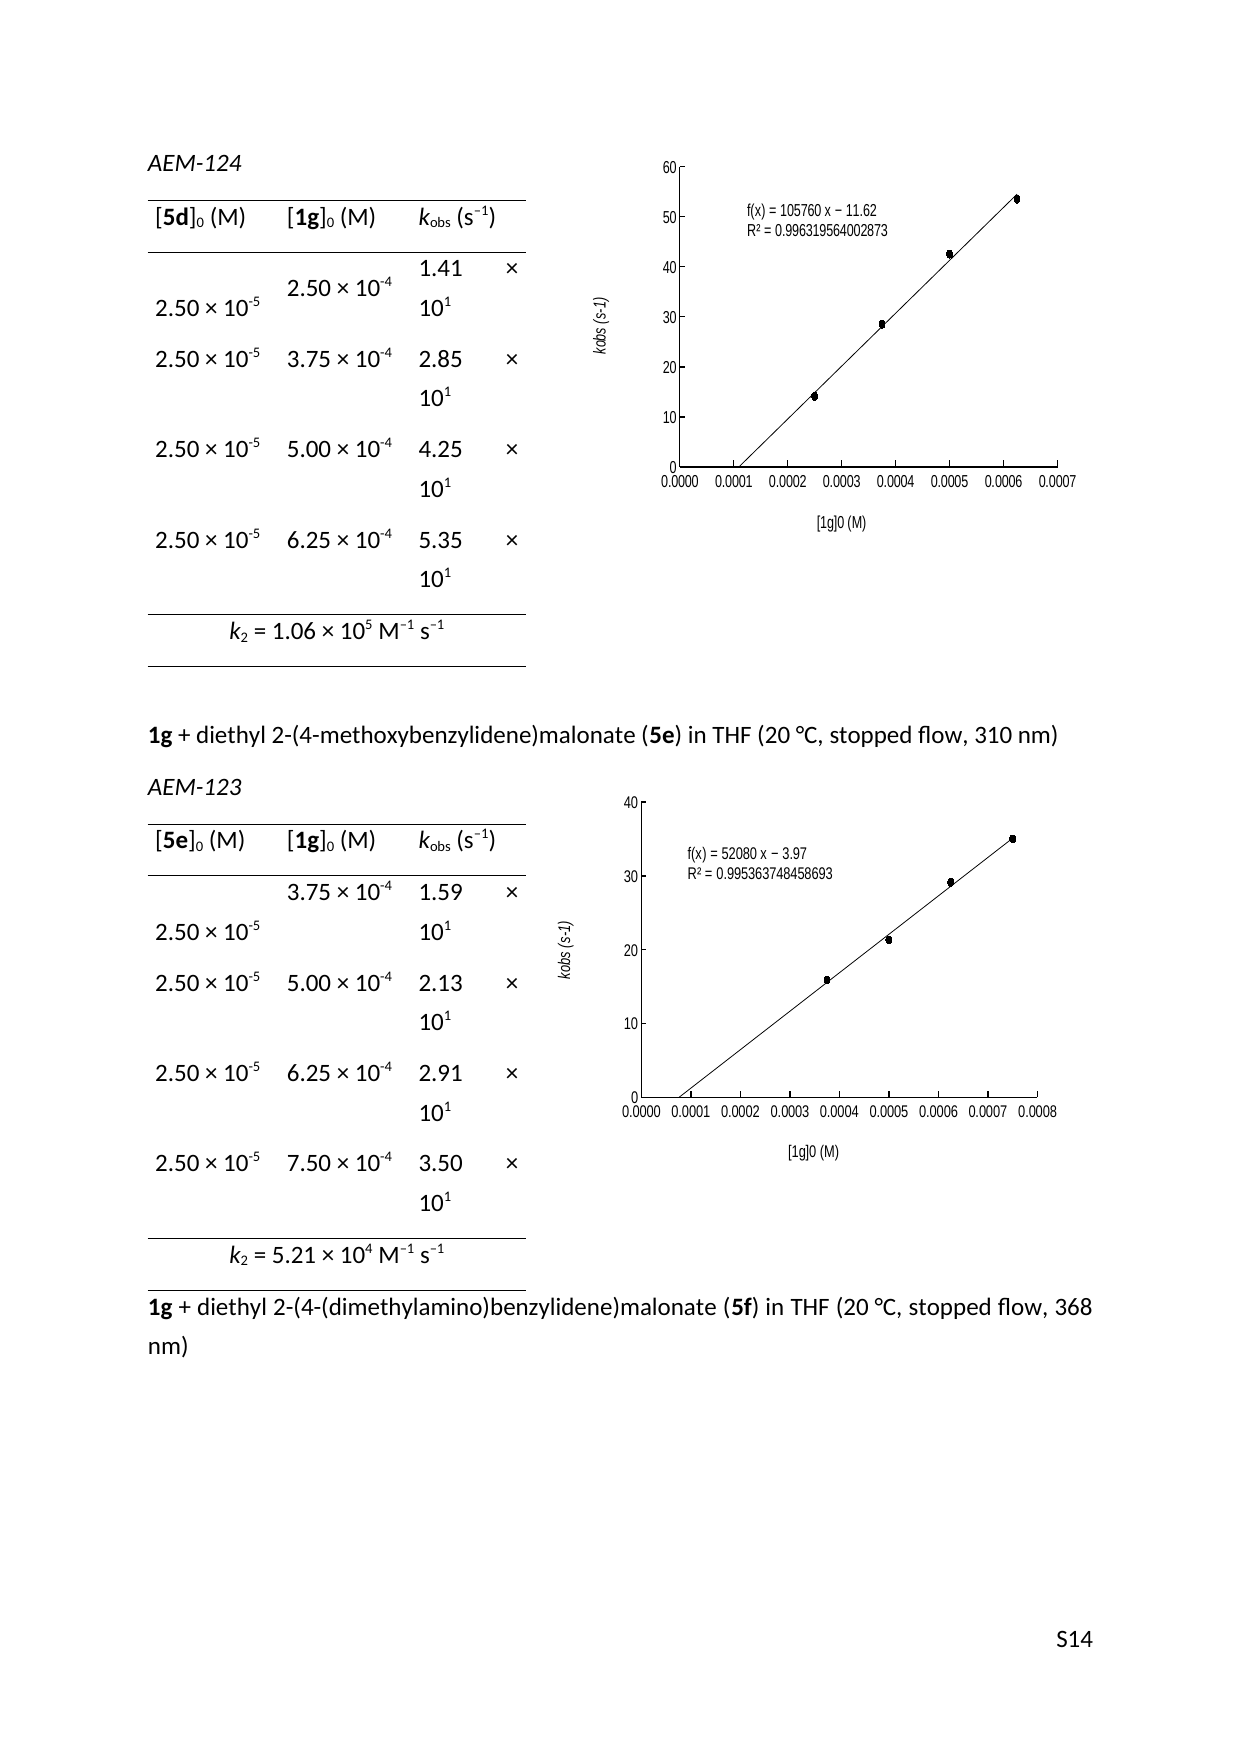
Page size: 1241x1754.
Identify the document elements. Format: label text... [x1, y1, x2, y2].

text 1g + diethyl 2-(4-methoxybenzylidene)malonate (5e) in THF (20 °C, stopped flow, 310 nm) [148, 719, 1093, 750]
table_cell 5.00 × 10-4 [279, 434, 411, 524]
table_cell 2.50 × 10-5 [148, 524, 279, 614]
table_header kobs (s–1) [411, 201, 526, 252]
table_cell 2.50 × 10-4 [279, 253, 411, 343]
table_cell 3.75 × 10-4 [279, 876, 411, 967]
table_cell 2.50 × 10-5 [148, 434, 279, 524]
table_header [5d]0 (M) [148, 201, 279, 252]
table_cell 2.13 × 101 [411, 967, 526, 1057]
table_cell 6.25 × 10-4 [279, 1057, 411, 1148]
table_cell 6.25 × 10-4 [279, 524, 411, 614]
table_cell 1.41 × 101 [411, 253, 526, 343]
table_cell k2 = 1.06 × 105 M–1 s–1 [148, 615, 526, 666]
table_cell 2.85 × 101 [411, 343, 526, 433]
table_cell 2.50 × 10-5 [148, 253, 279, 343]
table_cell 2.50 × 10-5 [148, 343, 279, 433]
table_cell 2.50 × 10-5 [148, 967, 279, 1057]
table_cell 5.35 × 101 [411, 524, 526, 614]
table_header [5e]0 (M) [148, 825, 279, 875]
text AEM-123 [148, 771, 1093, 802]
text 1g + diethyl 2-(4-(dimethylamino)benzylidene)malonate (5f) in THF (20 °C, stopped flow, 368 nm) [148, 1291, 1093, 1361]
table_cell k2 = 5.21 × 104 M–1 s–1 [148, 1239, 526, 1290]
table_cell 1.59 × 101 [411, 876, 526, 967]
table_cell 2.91 × 101 [411, 1057, 526, 1148]
table_cell 4.25 × 101 [411, 434, 526, 524]
table_header [1g]0 (M) [279, 201, 411, 252]
table_header kobs (s–1) [411, 825, 526, 875]
table_cell 2.50 × 10-5 [148, 1057, 279, 1148]
table_cell 5.00 × 10-4 [279, 967, 411, 1057]
table_cell 7.50 × 10-4 [279, 1148, 411, 1238]
table_header [1g]0 (M) [279, 825, 411, 875]
table_cell 2.50 × 10-5 [148, 876, 279, 967]
table_cell 2.50 × 10-5 [148, 1148, 279, 1238]
text AEM-124 [148, 148, 1093, 178]
table_cell 3.50 × 101 [411, 1148, 526, 1238]
table_cell 3.75 × 10-4 [279, 343, 411, 433]
